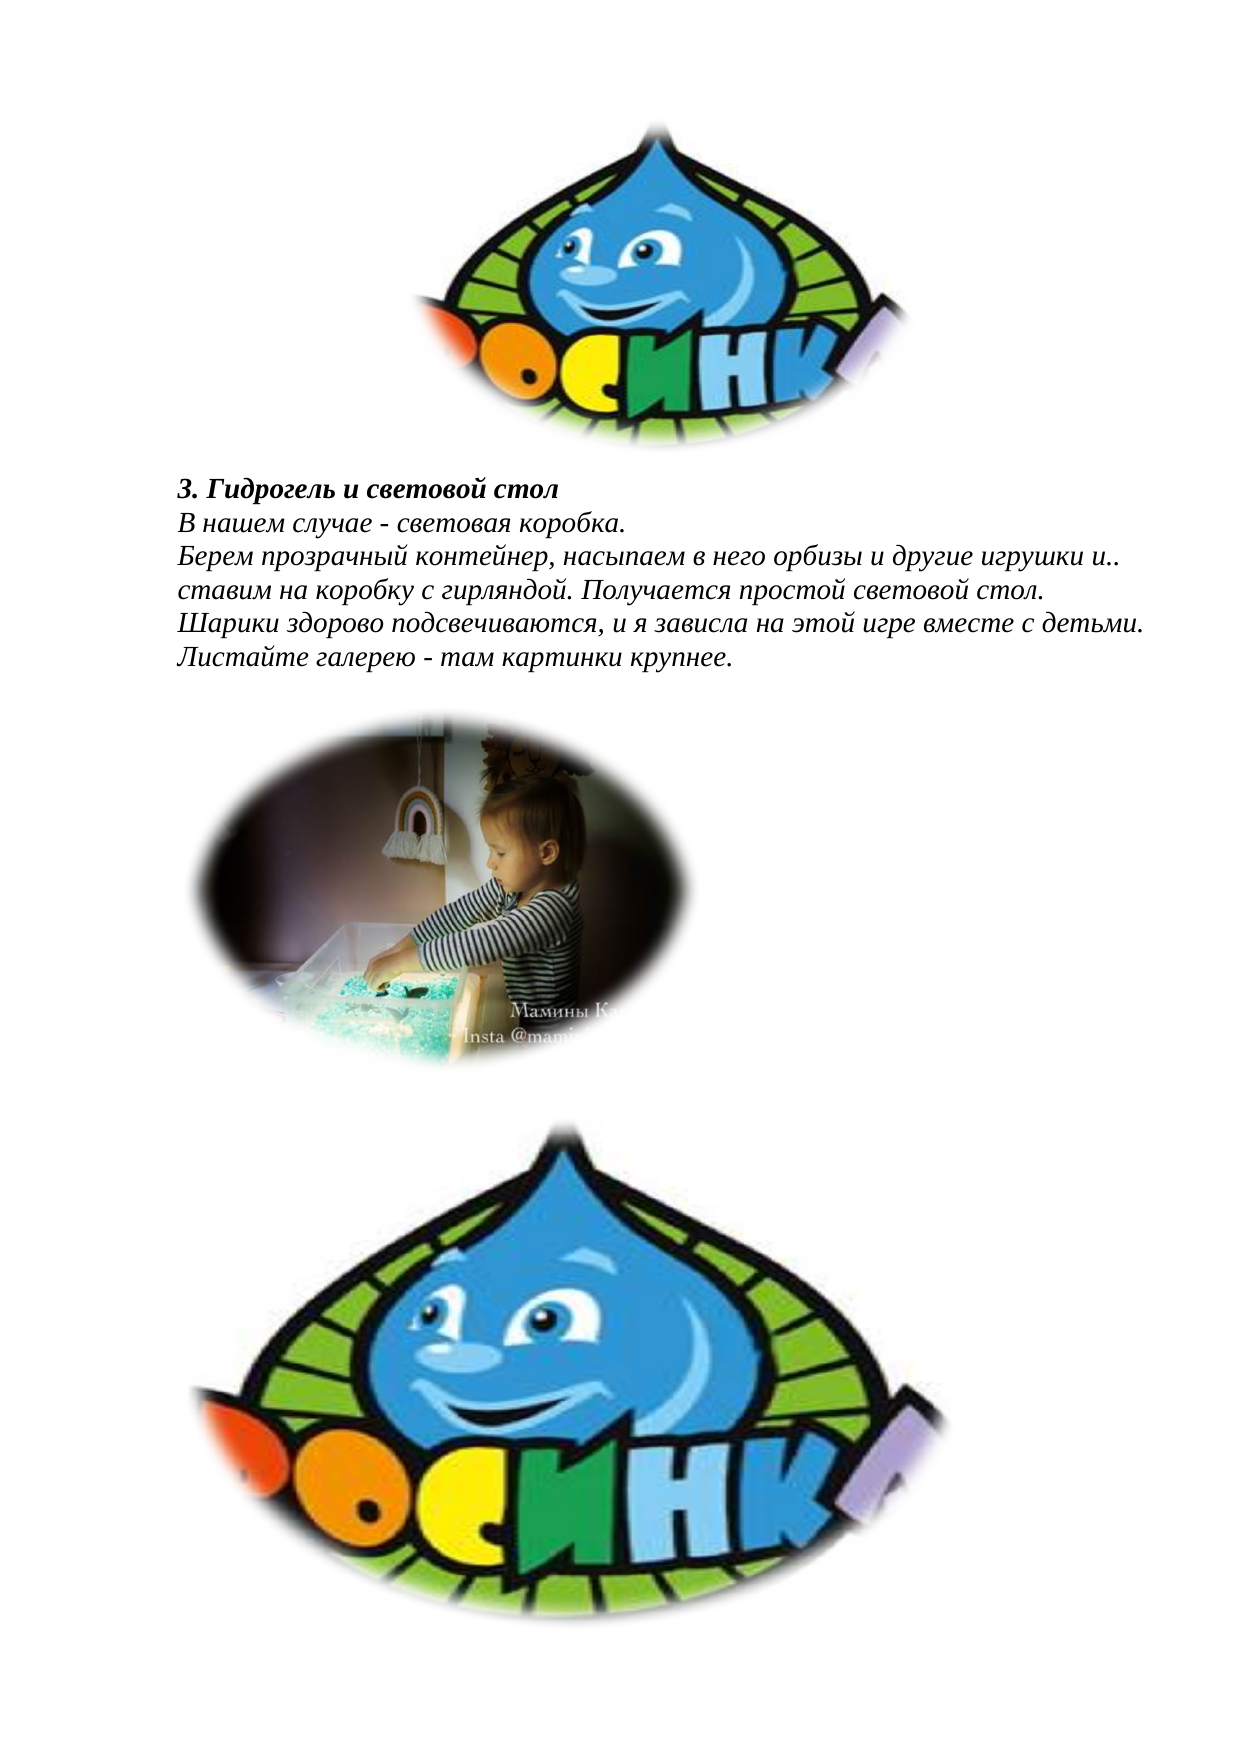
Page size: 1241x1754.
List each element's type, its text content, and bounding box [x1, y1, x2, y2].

text В нашем случае - световая коробка. [177, 505, 1152, 538]
picture [211, 1146, 938, 1602]
text Шарики здорово подсвечиваются, и я зависла на этой игре вместе с детьми. Листайте галерею - там картинки крупнее. [177, 606, 1152, 673]
picture [437, 148, 892, 425]
text 3. Гидрогель и световой стол [177, 471, 1152, 505]
text Берем прозрачный контейнер, насыпаем в него орбизы и другие игрушки и.. ставим на коробку с гирляндой. Получается простой световой стол. [177, 538, 1152, 606]
picture [212, 735, 672, 1044]
